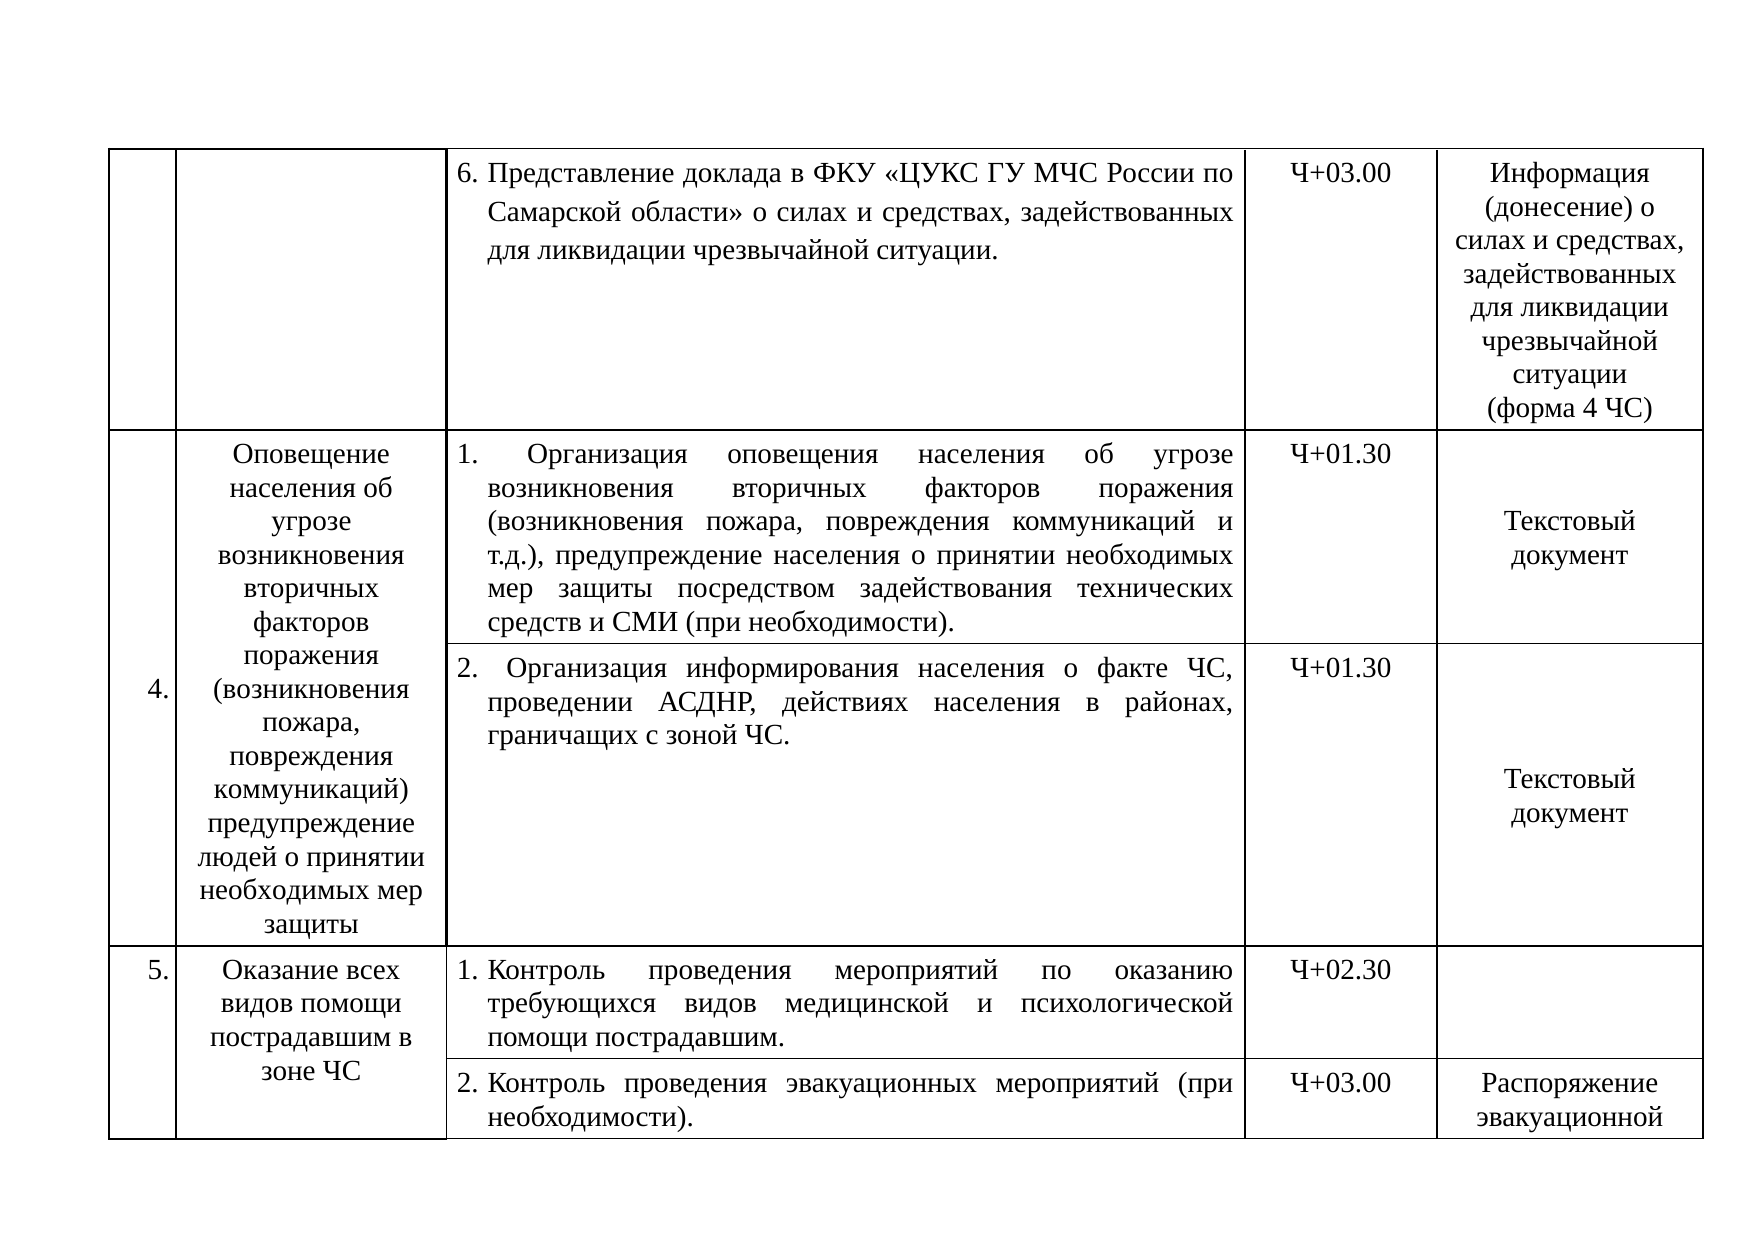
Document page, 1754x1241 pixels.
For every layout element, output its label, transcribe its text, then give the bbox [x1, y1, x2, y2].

table_cell Ч+03.00 [1246, 149, 1437, 429]
table_cell Представление доклада в ФКУ «ЦУКС ГУ МЧС России по Самарской области» о силах и средствах, задействованных для ликвидации чрезвычайной ситуации. [448, 149, 1245, 429]
table_cell Оказание всех видов помощи пострадавшим в зоне ЧС [177, 947, 446, 1138]
table_cell Ч+03.00 [1246, 1059, 1436, 1138]
table_cell [1438, 947, 1702, 1058]
table_cell Ч+01.30 [1246, 431, 1436, 643]
table_cell Текстовый документ [1438, 644, 1702, 944]
table_cell Ч+02.30 [1246, 947, 1436, 1058]
table_cell Информация (донесение) о силах и средствах, задействованных для ликвидации чрезвычайной ситуации (форма 4 ЧС) [1438, 149, 1702, 429]
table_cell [1438, 1059, 1702, 1138]
table_cell [110, 947, 175, 1138]
table_cell Текстовый документ [1438, 431, 1702, 643]
table_cell Контроль проведения мероприятий по оказанию требующихся видов медицинской и психологической помощи пострадавшим. [447, 947, 1244, 1058]
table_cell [447, 1059, 1244, 1138]
table_cell Организация информирования населения о факте ЧС, проведении АСДНР, действиях населения в районах, граничащих с зоной ЧС. [448, 644, 1244, 944]
table_cell Ч+01.30 [1246, 644, 1436, 944]
table_cell Оповещение населения об угрозе возникновения вторичных факторов поражения (возникновения пожара, повреждения коммуникаций) предупреждение людей о принятии необходимых мер защиты [177, 431, 445, 944]
table_cell [110, 431, 175, 944]
table_cell Организация оповещения населения об угрозе возникновения вторичных факторов поражения (возникновения пожара, повреждения коммуникаций и т.д.), предупреждение населения о принятии необходимых мер защиты посредством задействования технических средств и СМИ (при необходимости). [448, 431, 1244, 643]
